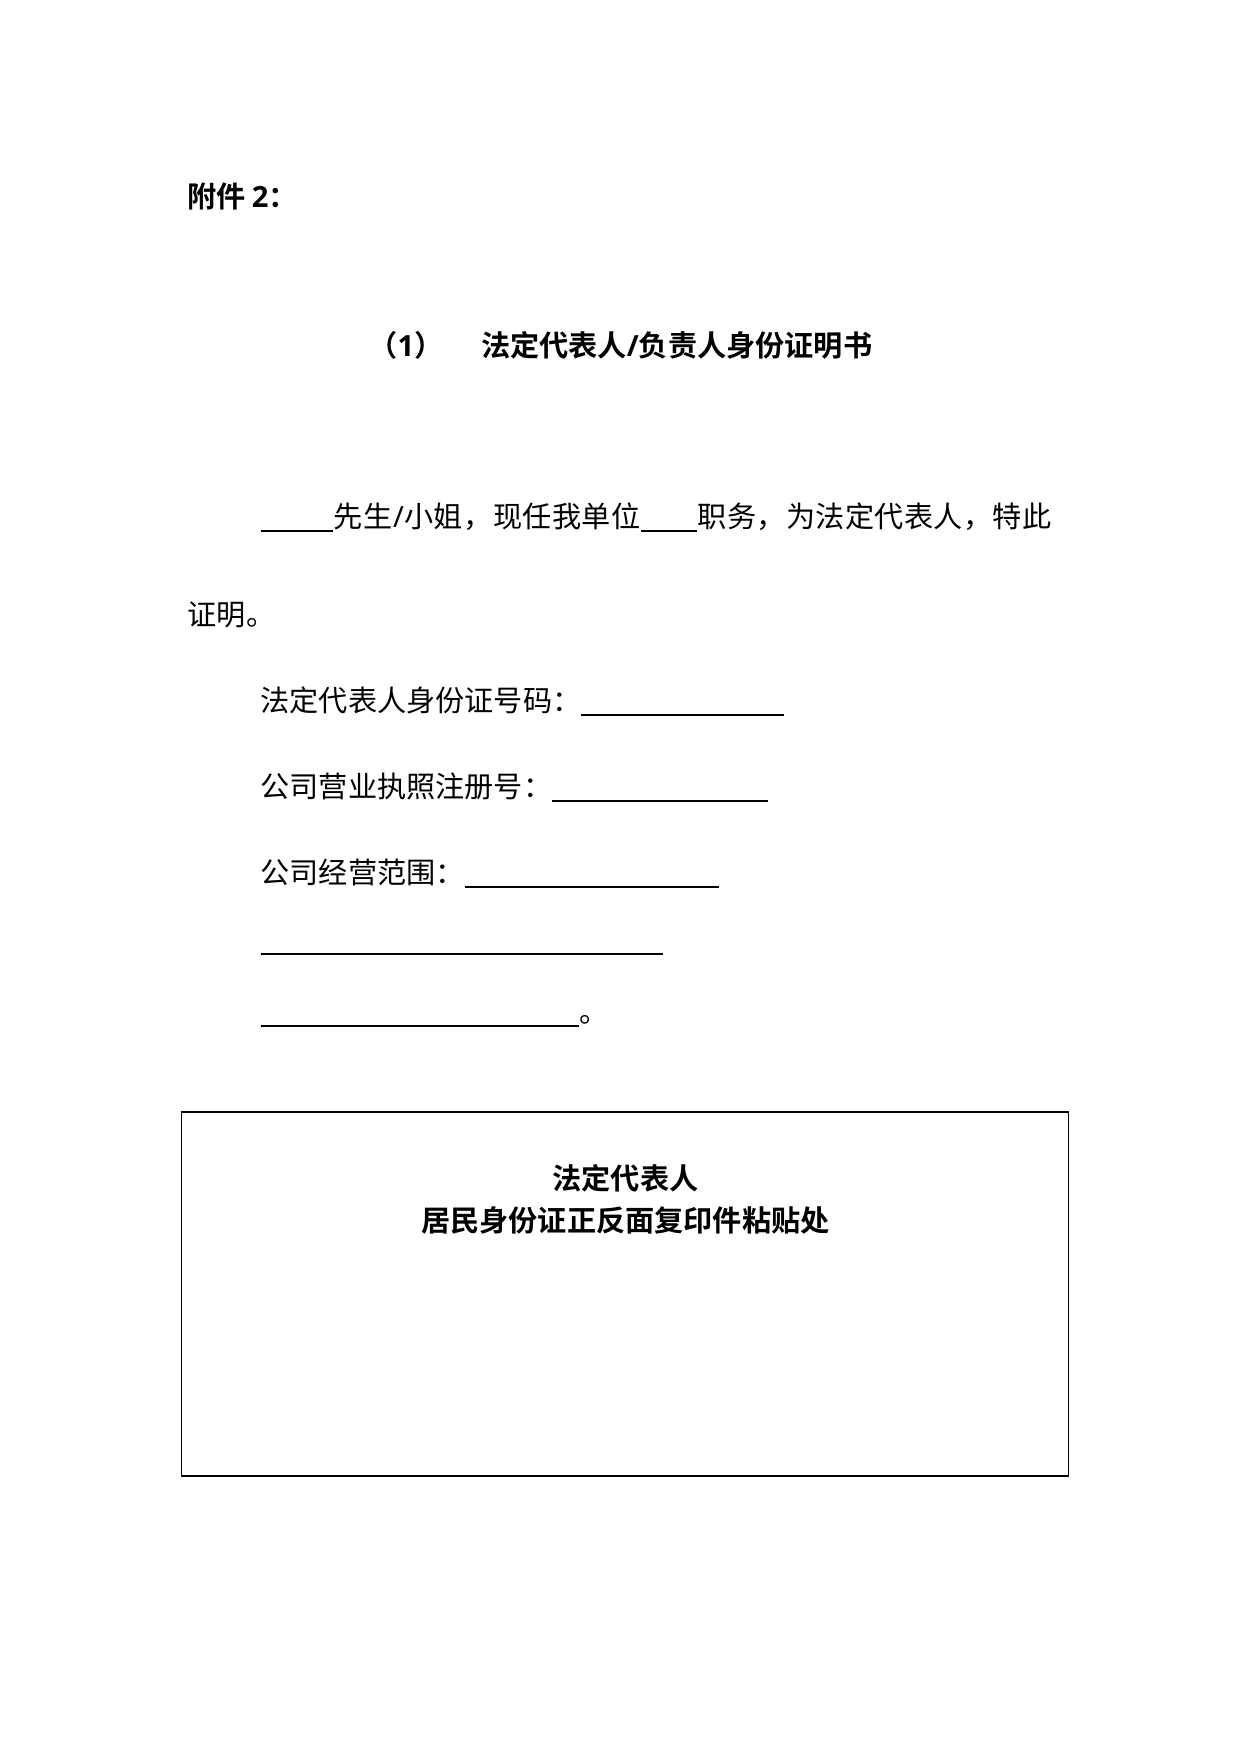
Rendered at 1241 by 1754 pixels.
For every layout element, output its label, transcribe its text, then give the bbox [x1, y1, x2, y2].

text 先生/小姐，现任我单位 职务，为法定代表人，特此证明。 [187, 483, 1053, 645]
text 法定代表人身份证号码： [187, 666, 1053, 731]
text 公司营业执照注册号： [187, 752, 1053, 817]
text 。 [187, 977, 1053, 1042]
text 附件2： [187, 162, 1053, 227]
list 法定代表人/负责人身份证明书 [187, 312, 1053, 377]
text 公司经营范围： [187, 839, 1053, 904]
